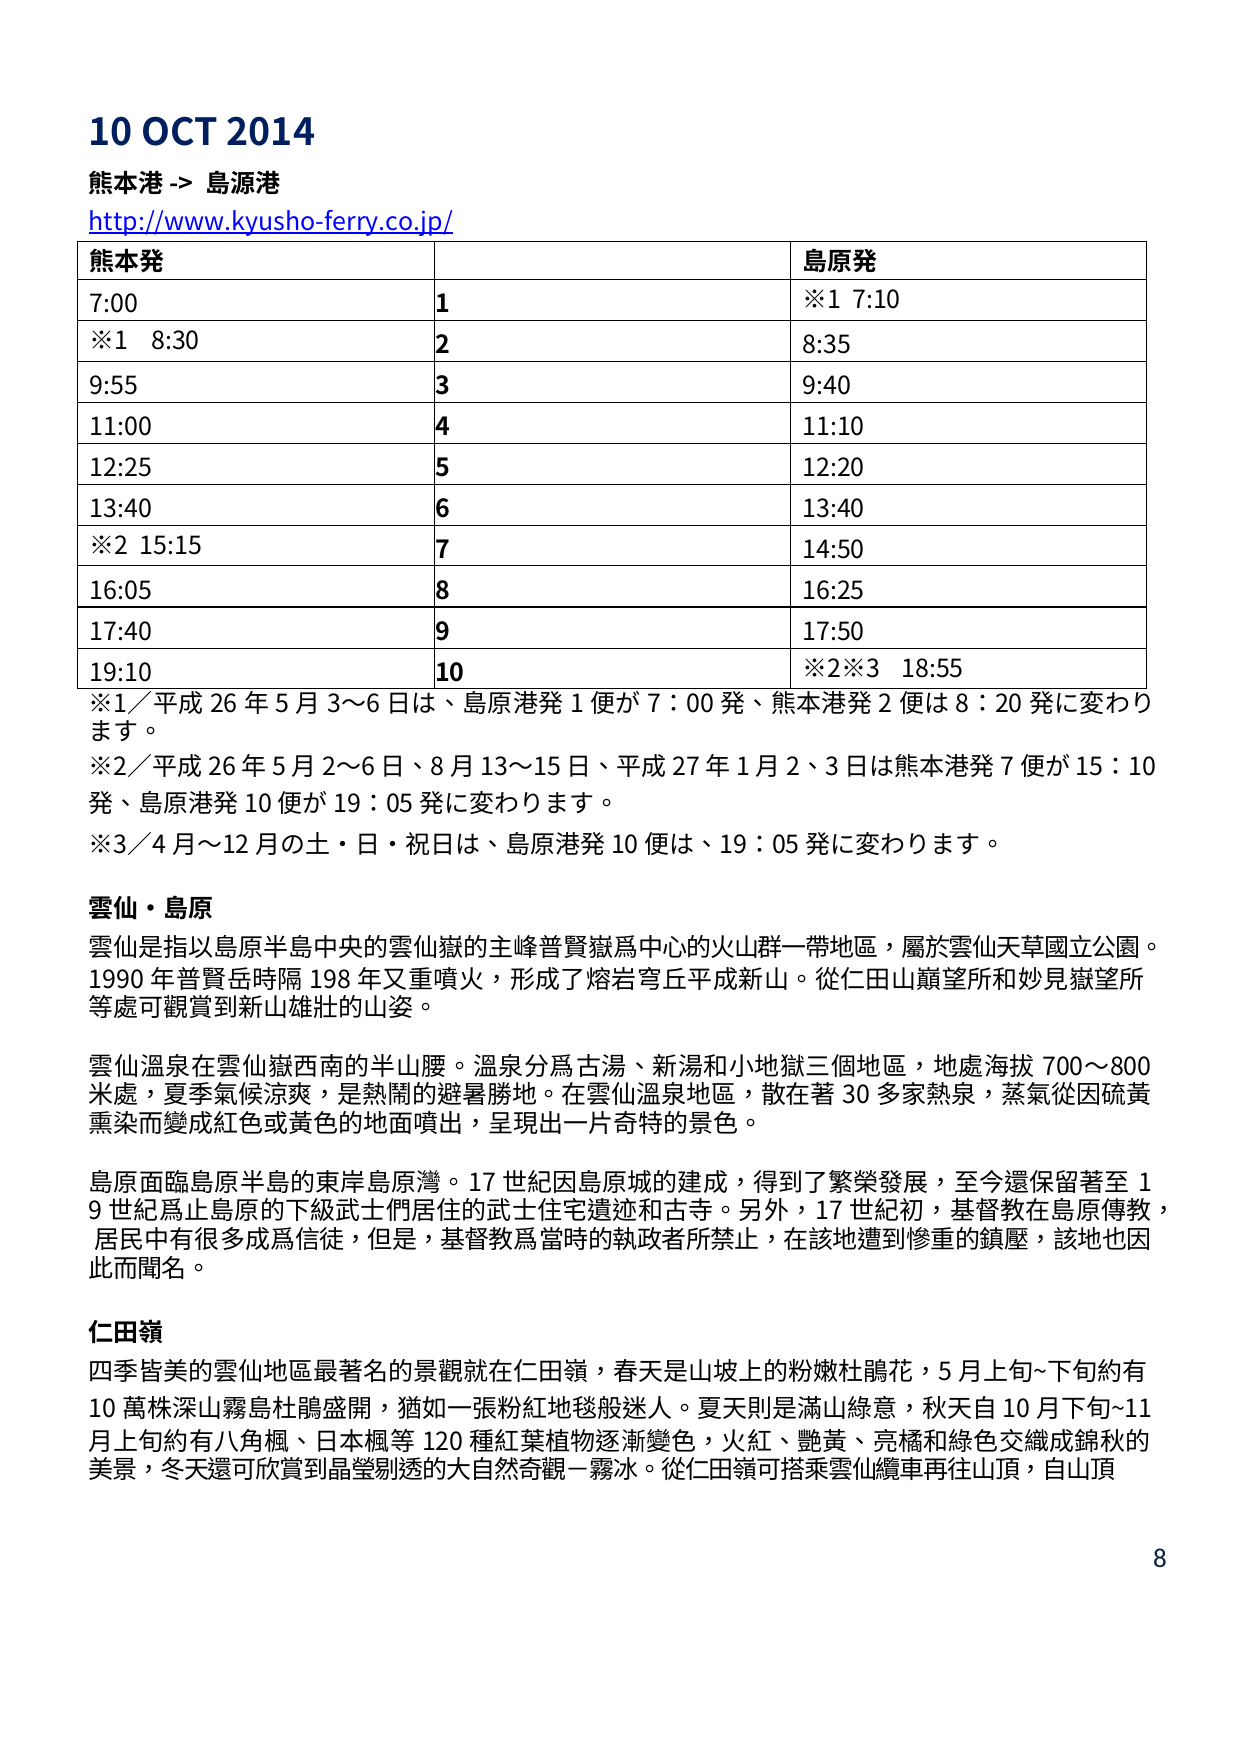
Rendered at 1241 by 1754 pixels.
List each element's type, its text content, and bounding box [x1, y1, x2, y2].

table_header [435, 242, 790, 279]
table_cell 9:55 [78, 362, 434, 402]
text ※2／平成 26 年 5 月 2〜6 日、8 月 13〜15 日、平成 27 年 1 月 2、3 日は熊本港発 7 便が 15：10 [88, 747, 1188, 783]
table_cell 7:00 [78, 280, 434, 319]
table_cell 17:40 [78, 608, 434, 647]
table_cell 9:40 [791, 362, 1146, 402]
table_cell 14:50 [791, 526, 1146, 565]
subtitle 仁田嶺 [88, 1308, 1188, 1350]
table_cell 16:05 [78, 566, 434, 606]
text ※3／4 月〜12 月の土・日・祝日は、島原港発 10 便は、19：05 発に変わります。 [88, 820, 1188, 862]
table_cell 12:20 [791, 444, 1146, 483]
text 雲仙溫泉在雲仙嶽西南的半山腰。溫泉分爲古湯、新湯和小地獄三個地區，地處海拔 700～800 米處，夏季氣候涼爽，是熱鬧的避暑勝地。在雲仙溫泉地區，散在著 30 多家熱泉，蒸氣從因硫黃熏染而變成紅色或黃色的地面噴出，呈現出一片奇特的景色。 [88, 1052, 1152, 1139]
subtitle 10 OCT 2014 [88, 101, 1188, 156]
table_cell 16:25 [791, 566, 1146, 606]
text 10 萬株深山霧島杜鵑盛開，猶如一張粉紅地毯般迷人。夏天則是滿山綠意，秋天自 10 月下旬~11 [88, 1388, 1188, 1425]
table_cell 5 [435, 444, 790, 483]
table_cell ※2※3 18:55 [791, 649, 1146, 688]
text 島原面臨島原半島的東岸島原灣。17 世紀因島原城的建成，得到了繁榮發展，至今還保留著至 19 世紀爲止島原的下級武士們居住的武士住宅遺迹和古寺。另外，17 世紀初，基督教在島原傳教， 居民中有很多成爲信徒，但是，基督教爲當時的執政者所禁止，在該地遭到慘重的鎮壓，該地也因此而聞名。 [88, 1168, 1152, 1285]
table_cell ※1 8:30 [78, 321, 434, 361]
table_cell 2 [435, 321, 790, 361]
table_cell 13:40 [791, 485, 1146, 524]
picture [1129, 1540, 1191, 1574]
subtitle 熊本港 -> 島源港 [88, 163, 1188, 199]
table_cell 17:50 [791, 608, 1146, 647]
table_cell 4 [435, 403, 790, 442]
subtitle 雲仙·島原 [88, 884, 1188, 926]
table_cell 1 [435, 280, 790, 319]
text 発、島原港発 10 便が 19：05 発に変わります。 [88, 783, 1188, 820]
table_cell 7 [435, 526, 790, 565]
table_cell 12:25 [78, 444, 434, 483]
text 月上旬約有八角楓、日本楓等 120 種紅葉植物逐漸變色，火紅、艷黃、亮橘和綠色交織成錦秋的美景，冬天還可欣賞到晶瑩剔透的大自然奇觀－霧冰。從仁田嶺可搭乘雲仙纜車再往山頂，自山頂 [88, 1427, 1152, 1485]
table_cell 9 [435, 608, 790, 647]
table_cell 13:40 [78, 485, 434, 524]
text 四季皆美的雲仙地區最著名的景觀就在仁田嶺，春天是山坡上的粉嫩杜鵑花，5 月上旬~下旬約有 [88, 1350, 1188, 1388]
table_cell 19:10 [78, 649, 434, 688]
text 雲仙是指以島原半島中央的雲仙嶽的主峰普賢嶽爲中心的火山群一帶地區，屬於雲仙天草國立公園。 [88, 926, 1188, 964]
text ※1／平成 26 年 5 月 3〜6 日は、島原港発 1 便が 7：00 発、熊本港発 2 便は 8：20 発に変わります。 [88, 689, 1156, 747]
table_cell ※1 7:10 [791, 280, 1146, 319]
text http://www.kyusho-ferry.co.jp/ [88, 201, 1188, 238]
table_cell 11:00 [78, 403, 434, 442]
table_cell 3 [435, 362, 790, 402]
table_cell 8:35 [791, 321, 1146, 361]
table_header 熊本発 [78, 242, 434, 279]
table_header 島原発 [791, 242, 1146, 279]
table_cell 6 [435, 485, 790, 524]
table_cell ※2 15:15 [78, 526, 434, 565]
table_cell 10 [435, 649, 790, 688]
text 1990 年普賢岳時隔 198 年又重噴火，形成了熔岩穹丘平成新山。從仁田山巔望所和妙見嶽望所等處可觀賞到新山雄壯的山姿。 [88, 966, 1146, 1024]
table_cell 8 [435, 566, 790, 606]
table_cell 11:10 [791, 403, 1146, 442]
